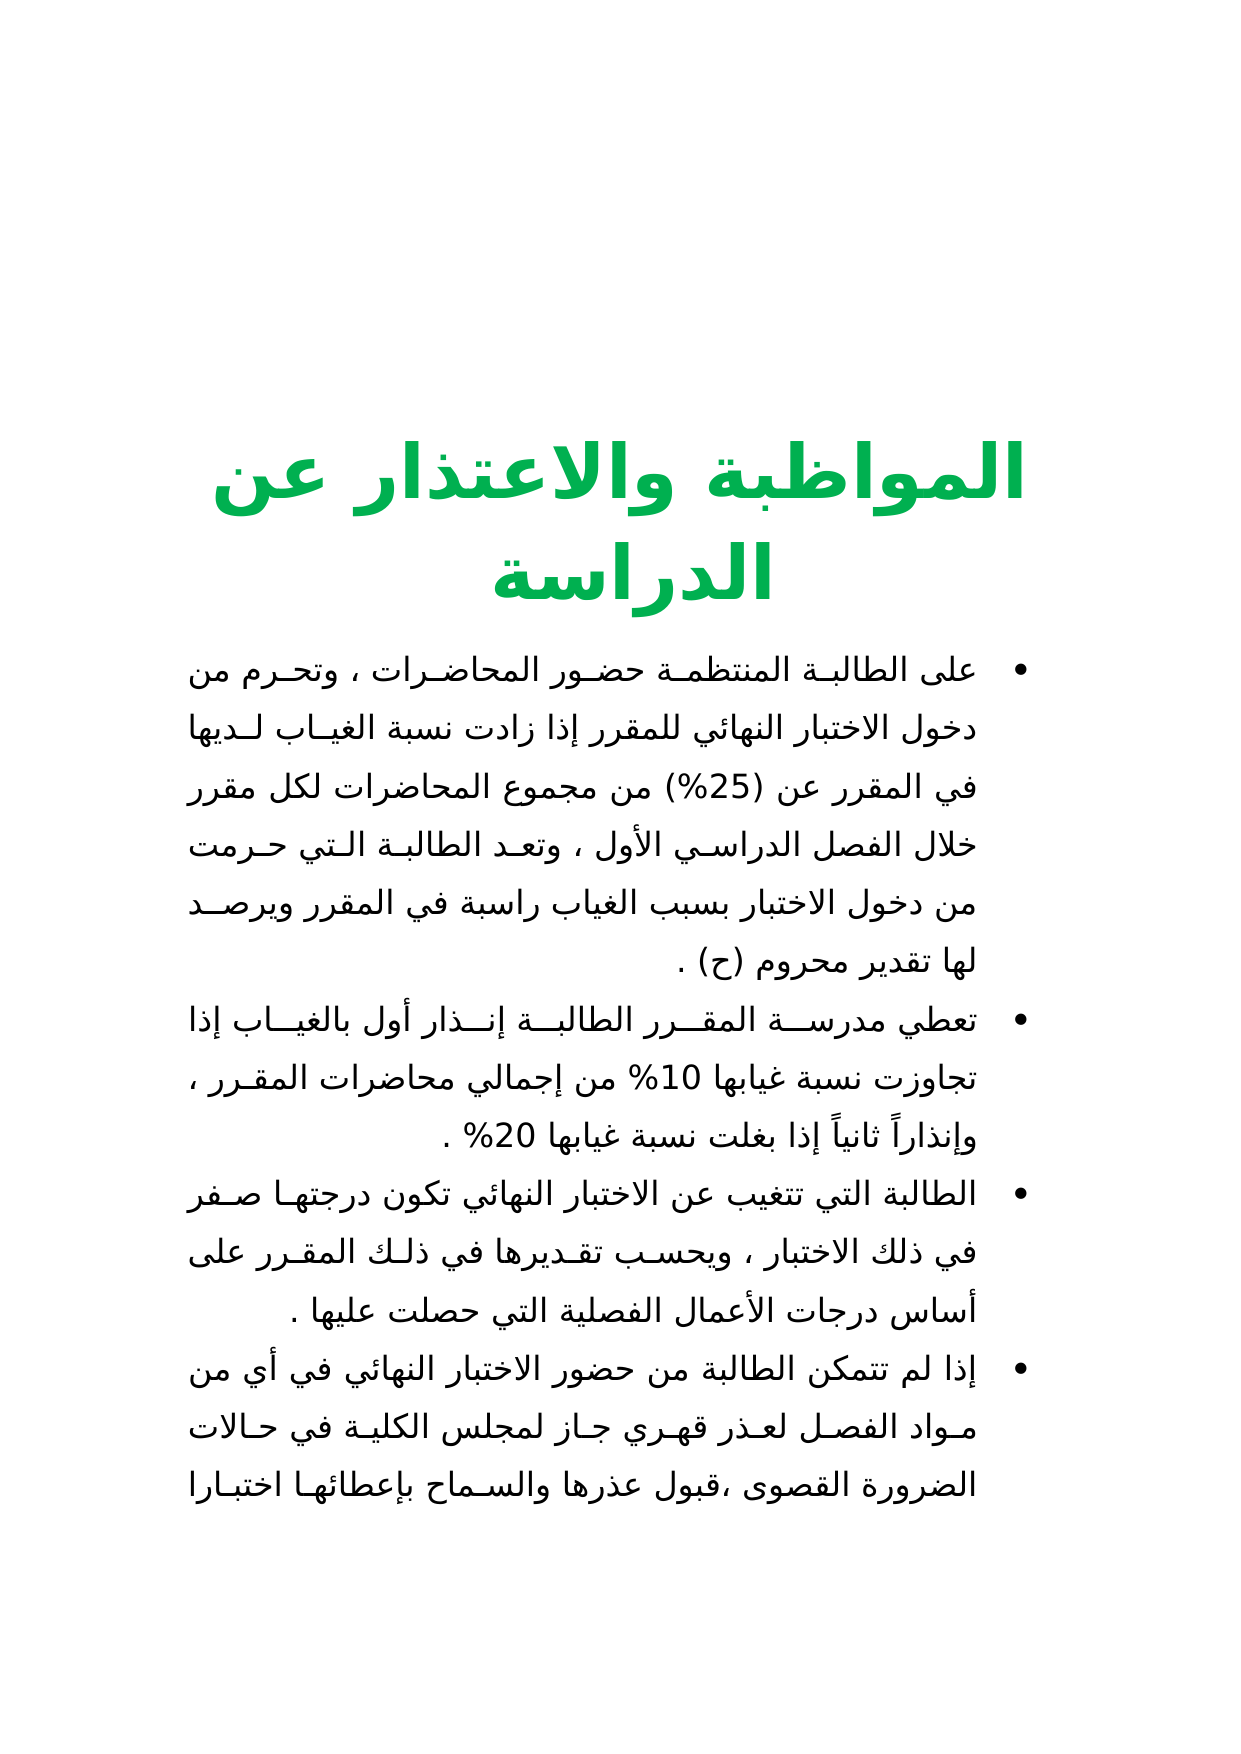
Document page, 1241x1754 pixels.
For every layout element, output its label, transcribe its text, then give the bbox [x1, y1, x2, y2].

list تعطي مدرسة المقرر الطالبة إنذار أول بالغياب إذا تجاوزت نسبة غيابها 10% من إجمالي محاضرات المقرر ، وإنذاراً ثانياً إذا بغلت نسبة غيابها 20% . [187, 1000, 1015, 1155]
text المواظبة والاعتذار عن الدراسة [187, 429, 1053, 617]
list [187, 1349, 1015, 1505]
list على الطالبة المنتظمة حضور المحاضرات ، وتحرم من دخول الاختبار النهائي للمقرر إذا زادت نسبة الغياب لديها في المقرر عن (25%) من مجموع المحاضرات لكل مقرر خلال الفصل الدراسي الأول ، وتعد الطالبة التي حرمت من دخول الاختبار بسبب الغياب راسبة في المقرر ويرصد لها تقدير محروم (ح) . [187, 651, 1015, 981]
list الطالبة التي تتغيب عن الاختبار النهائي تكون درجتها صفر في ذلك الاختبار ، ويحسب تقديرها في ذلك المقرر على أساس درجات الأعمال الفصلية التي حصلت عليها . [187, 1175, 1015, 1330]
